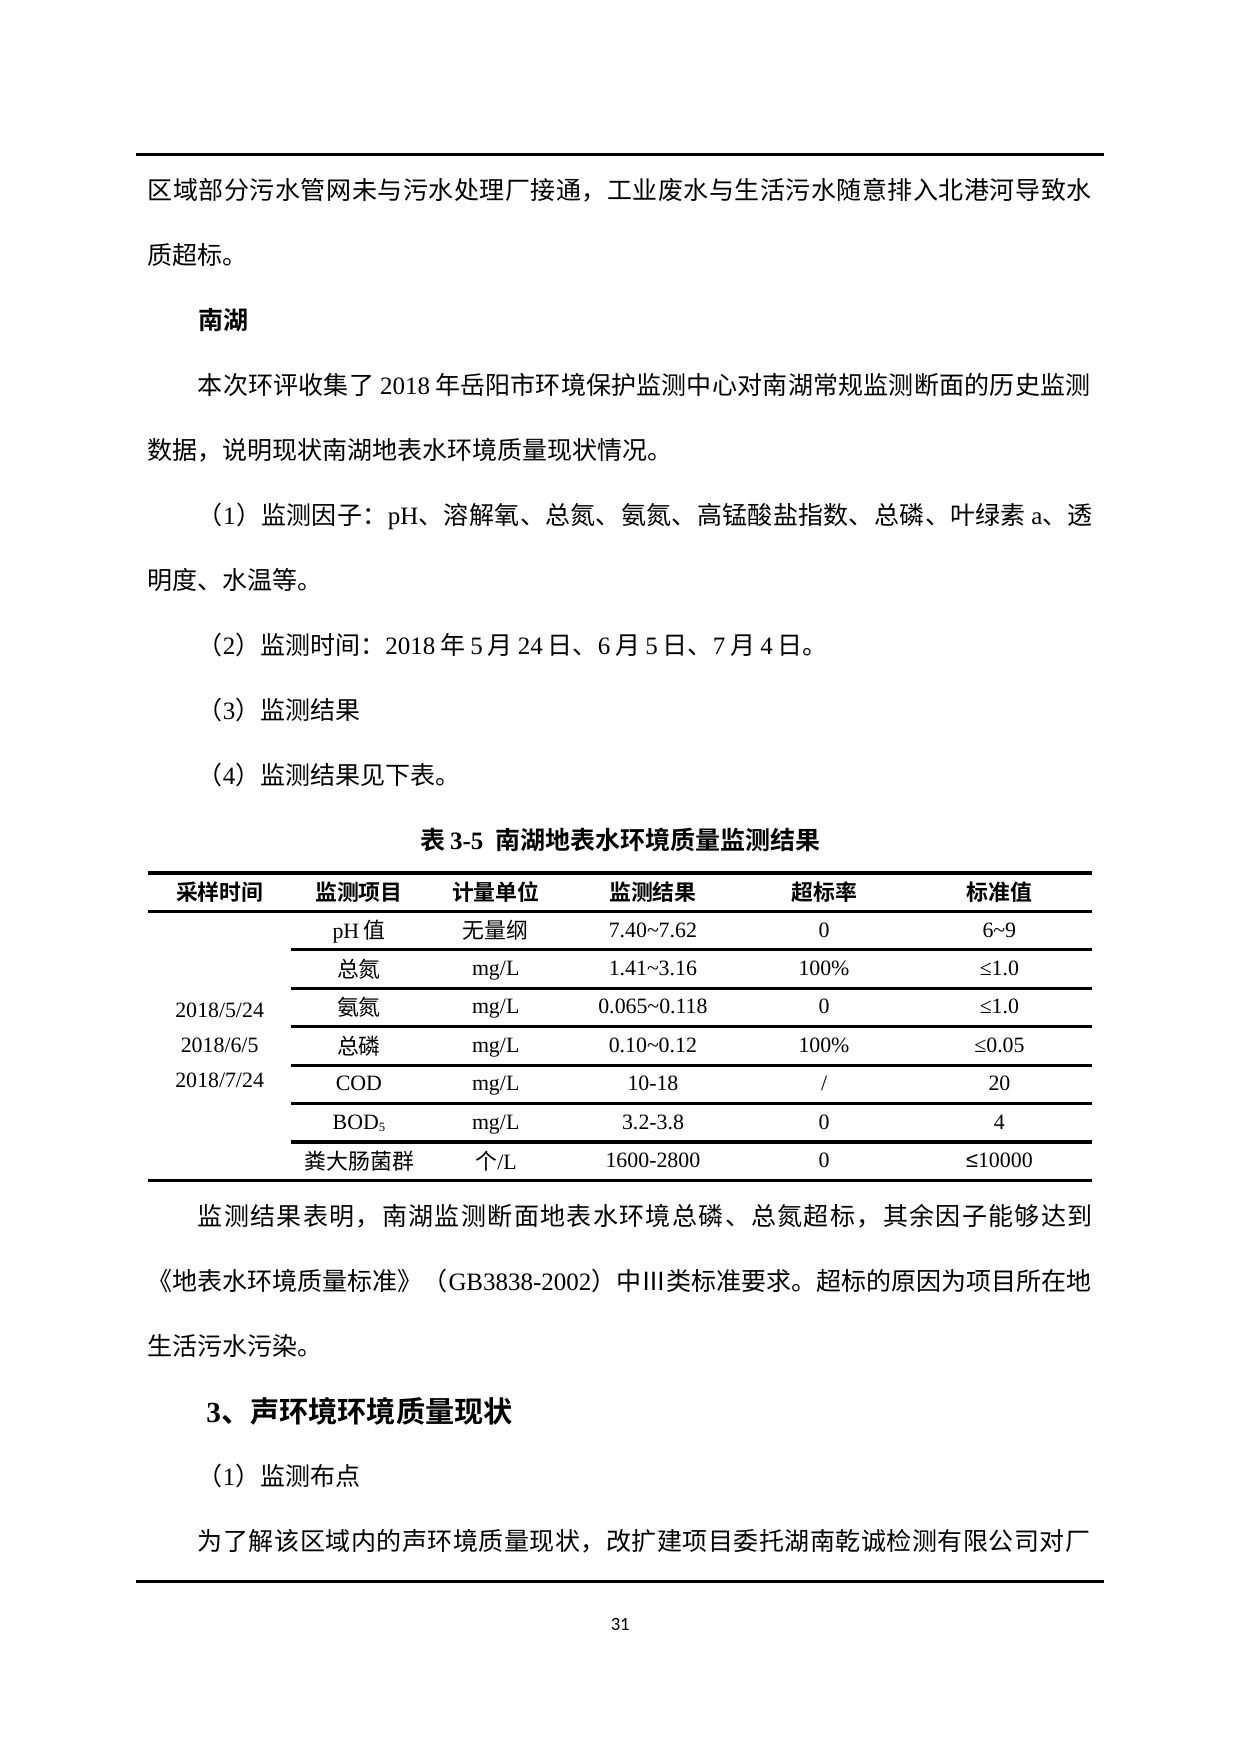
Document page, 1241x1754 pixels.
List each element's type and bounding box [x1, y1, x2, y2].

table_header [136, 156, 1104, 1580]
